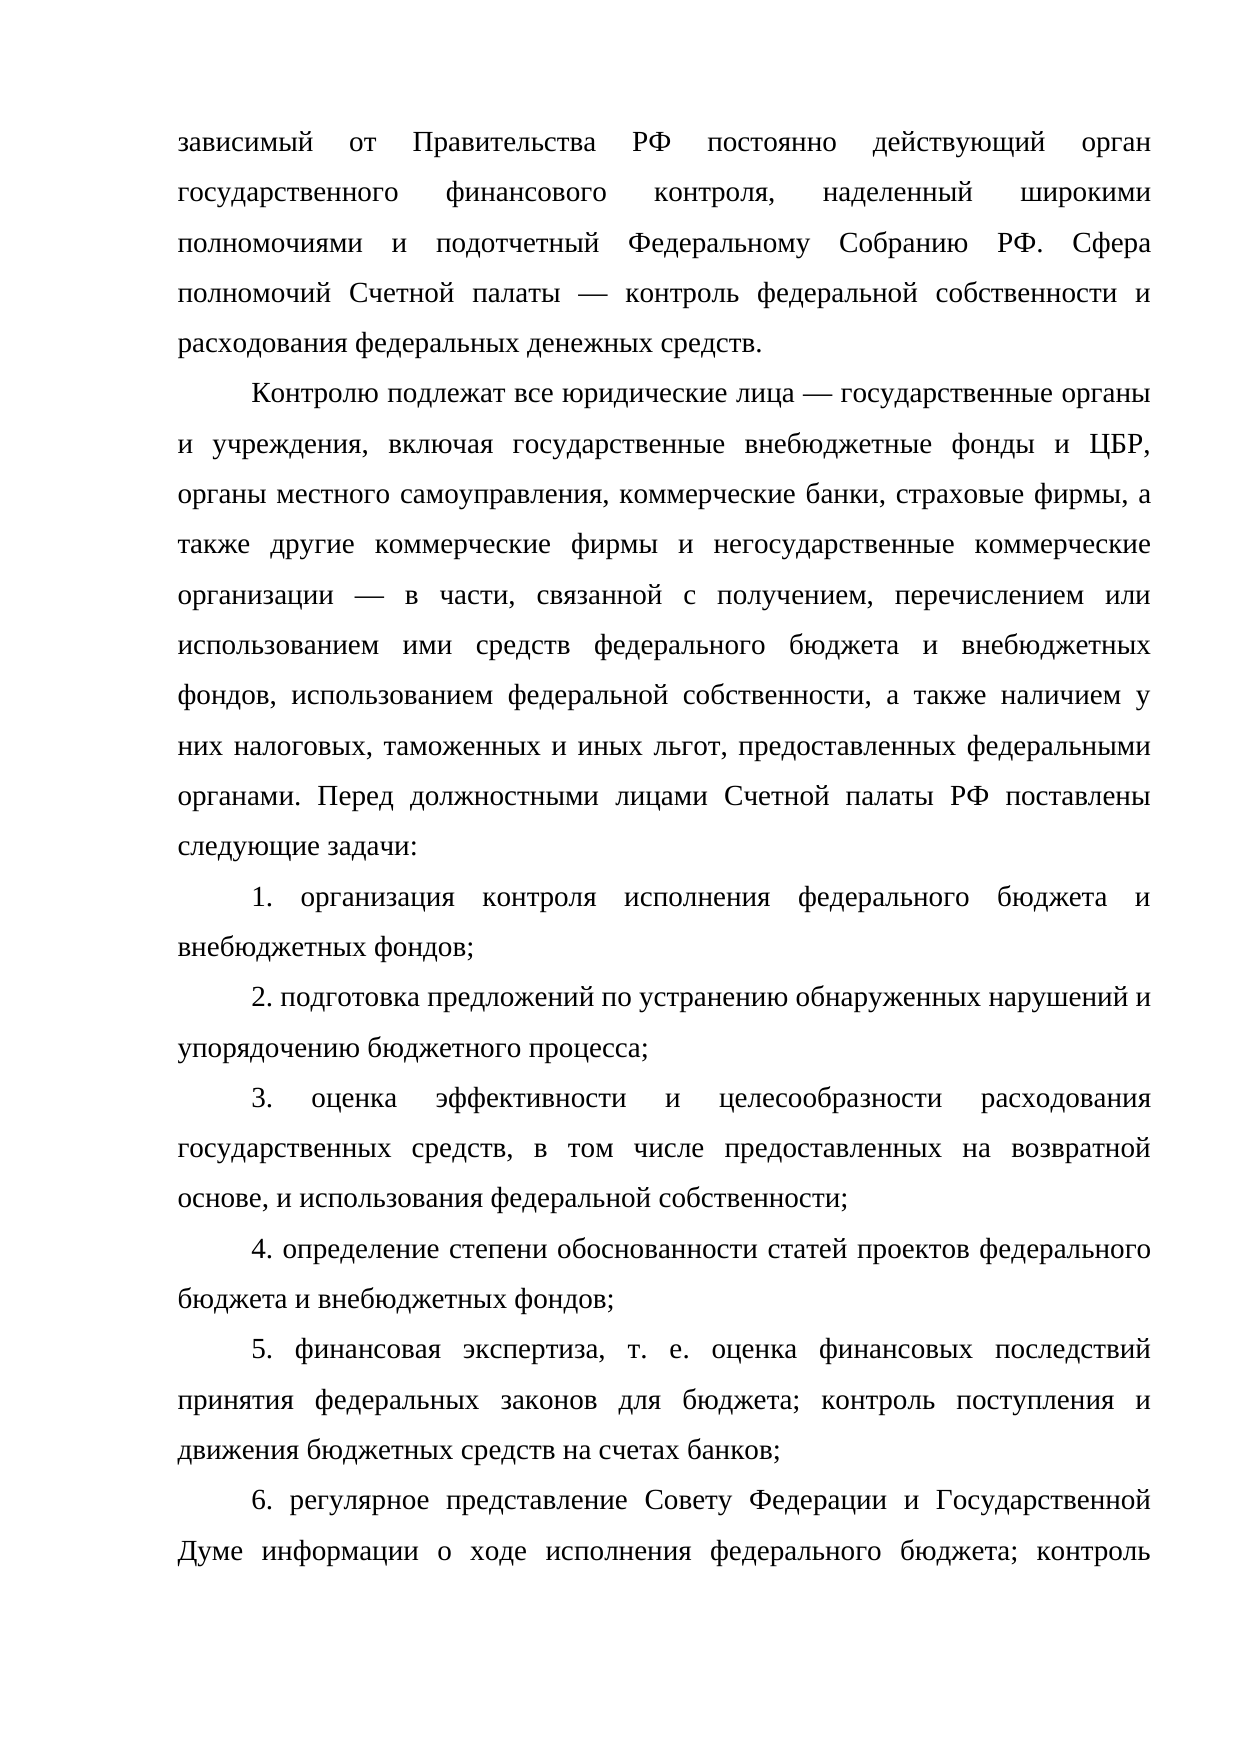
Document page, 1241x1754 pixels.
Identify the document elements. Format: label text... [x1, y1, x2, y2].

text 4. определение степени обоснованности статей проектов федерального бюджета и внебюджетных фондов; [177, 1231, 1152, 1315]
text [177, 1482, 1152, 1566]
text Контролю подлежат все юридические лица — государственные органы и учреждения, включая государственные внебюджетные фонды и ЦБР, органы местного самоуправления, коммерческие банки, страховые фирмы, а также другие коммерческие фирмы и негосударственные коммерческие организации — в части, связанной с получением, перечислением или использованием ими средств федерального бюджета и внебюджетных фондов, использованием федеральной собственности, а также наличием у них налоговых, таможенных и иных льгот, предоставленных федеральными органами. Перед должностными лицами Счетной палаты РФ поставлены следующие задачи: [177, 376, 1152, 862]
text 3. оценка эффективности и целесообразности расходования государственных средств, в том числе предоставленных на возвратной основе, и использования федеральной собственности; [177, 1080, 1152, 1214]
text 5. финансовая экспертиза, т. е. оценка финансовых последствий принятия федеральных законов для бюджета; контроль поступления и движения бюджетных средств на счетах банков; [177, 1332, 1152, 1466]
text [177, 124, 1152, 359]
text 1. организация контроля исполнения федерального бюджета и внебюджетных фондов; [177, 879, 1152, 963]
text 2. подготовка предложений по устранению обнаруженных нарушений и упорядочению бюджетного процесса; [177, 979, 1152, 1063]
